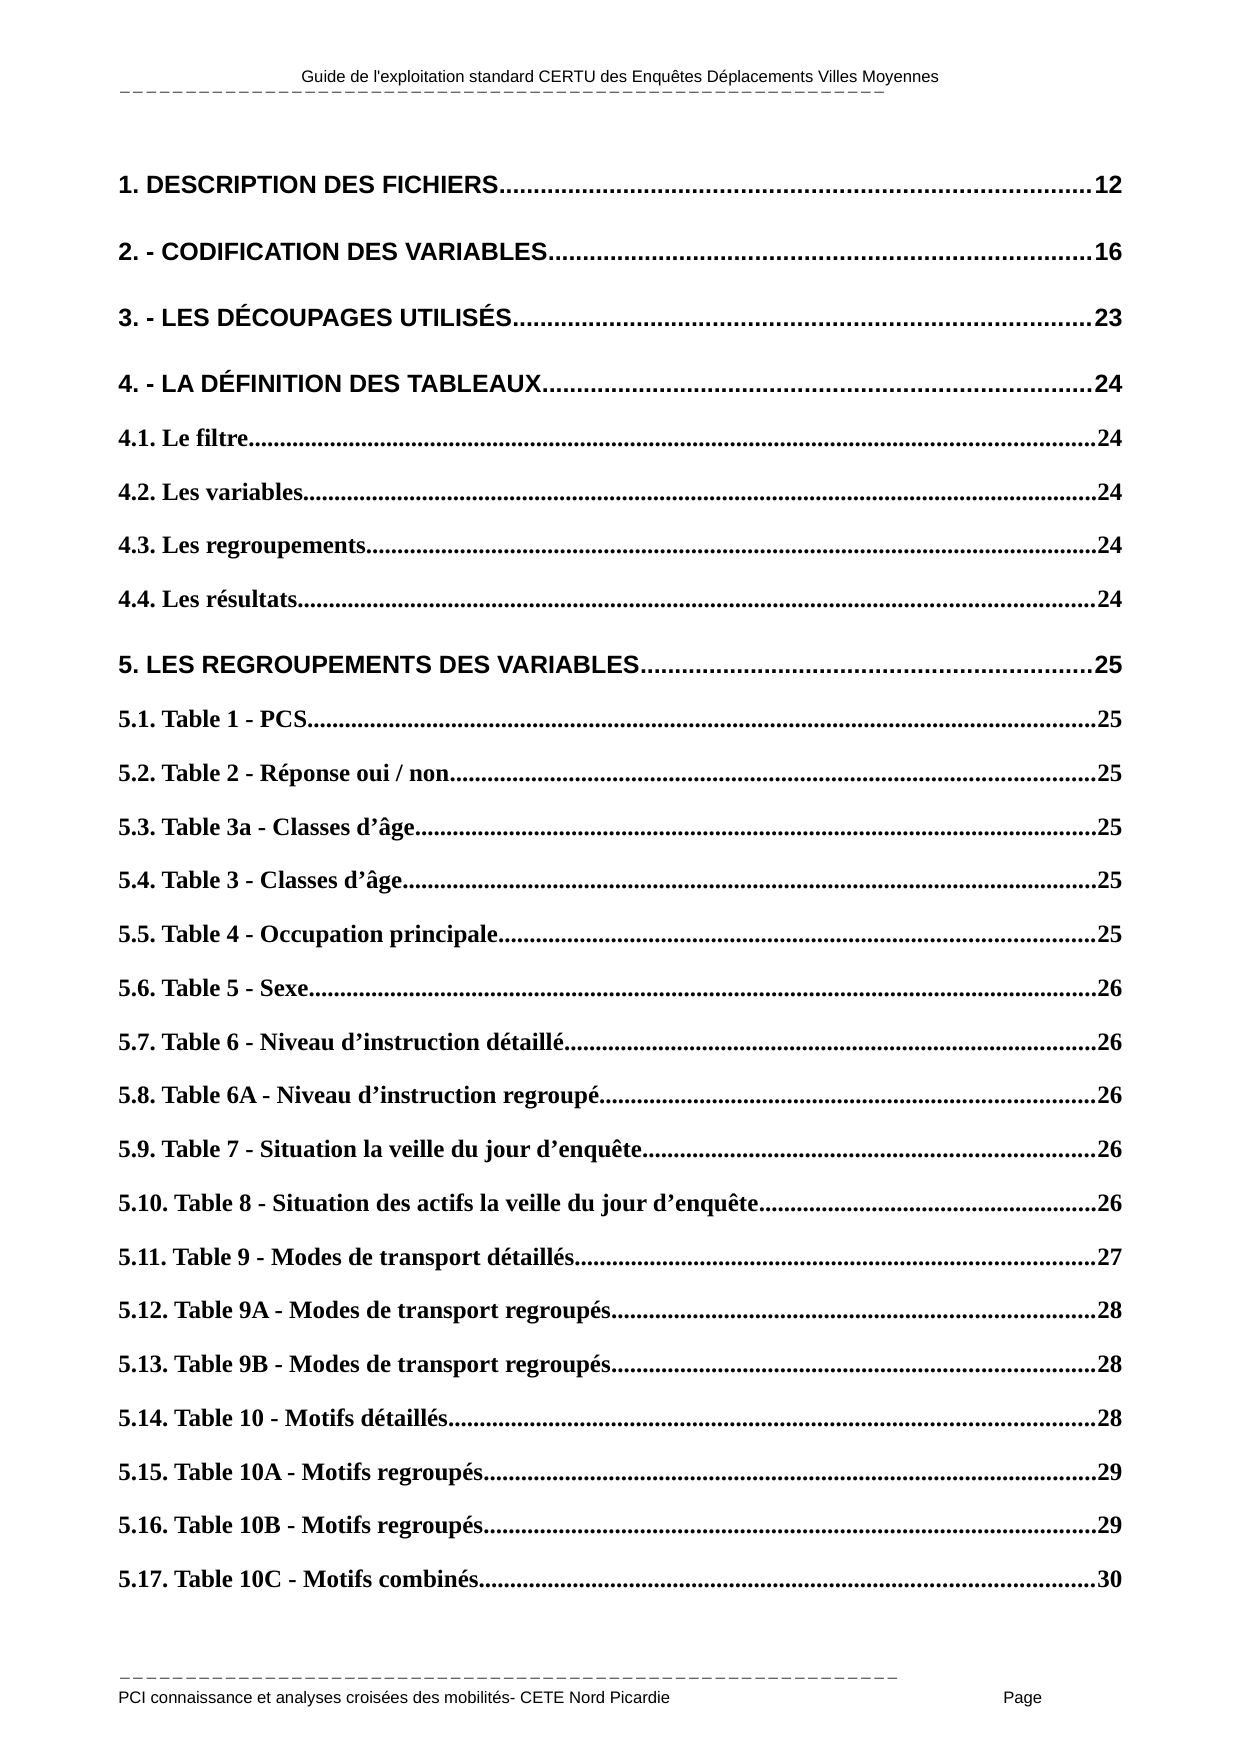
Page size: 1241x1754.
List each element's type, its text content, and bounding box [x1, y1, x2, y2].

text 5.12. Table 9A - Modes de transport regroupés 28 [118, 1295, 1122, 1324]
text 5.16. Table 10B - Motifs regroupés 29 [118, 1510, 1122, 1539]
text 5.9. Table 7 - Situation la veille du jour d’enquête 26 [118, 1134, 1122, 1163]
text 5.4. Table 3 - Classes d’âge 25 [118, 865, 1122, 894]
text 5.3. Table 3a - Classes d’âge 25 [118, 812, 1122, 840]
text 5.7. Table 6 - Niveau d’instruction détaillé 26 [118, 1027, 1122, 1055]
text 4. - La définition des tableaux 24 [118, 369, 1122, 398]
text 1. Description des fichiers 12 [118, 170, 1122, 199]
text 5.2. Table 2 - Réponse oui / non 25 [118, 758, 1122, 787]
text 5.5. Table 4 - Occupation principale 25 [118, 919, 1122, 948]
text 3. - Les découpages utilisés 23 [118, 303, 1122, 332]
text 5.13. Table 9B - Modes de transport regroupés 28 [118, 1349, 1122, 1378]
text 5.1. Table 1 - PCS 25 [118, 704, 1122, 733]
text 4.1. Le filtre 24 [118, 423, 1122, 452]
text 5.6. Table 5 - Sexe 26 [118, 973, 1122, 1002]
text 5.14. Table 10 - Motifs détaillés 28 [118, 1403, 1122, 1432]
text 5.17. Table 10C - Motifs combinés 30 [118, 1564, 1122, 1593]
text 4.4. Les résultats 24 [118, 584, 1122, 613]
text 5.11. Table 9 - Modes de transport détaillés 27 [118, 1242, 1122, 1270]
text 5.8. Table 6A - Niveau d’instruction regroupé 26 [118, 1080, 1122, 1109]
text 4.2. Les variables 24 [118, 477, 1122, 505]
text 2. - Codification des variables 16 [118, 237, 1122, 265]
text 5.10. Table 8 - Situation des actifs la veille du jour d’enquête 26 [118, 1188, 1122, 1217]
text 4.3. Les regroupements 24 [118, 530, 1122, 559]
text 5.15. Table 10A - Motifs regroupés 29 [118, 1457, 1122, 1485]
text 5. Les regroupements des variables 25 [118, 650, 1122, 679]
